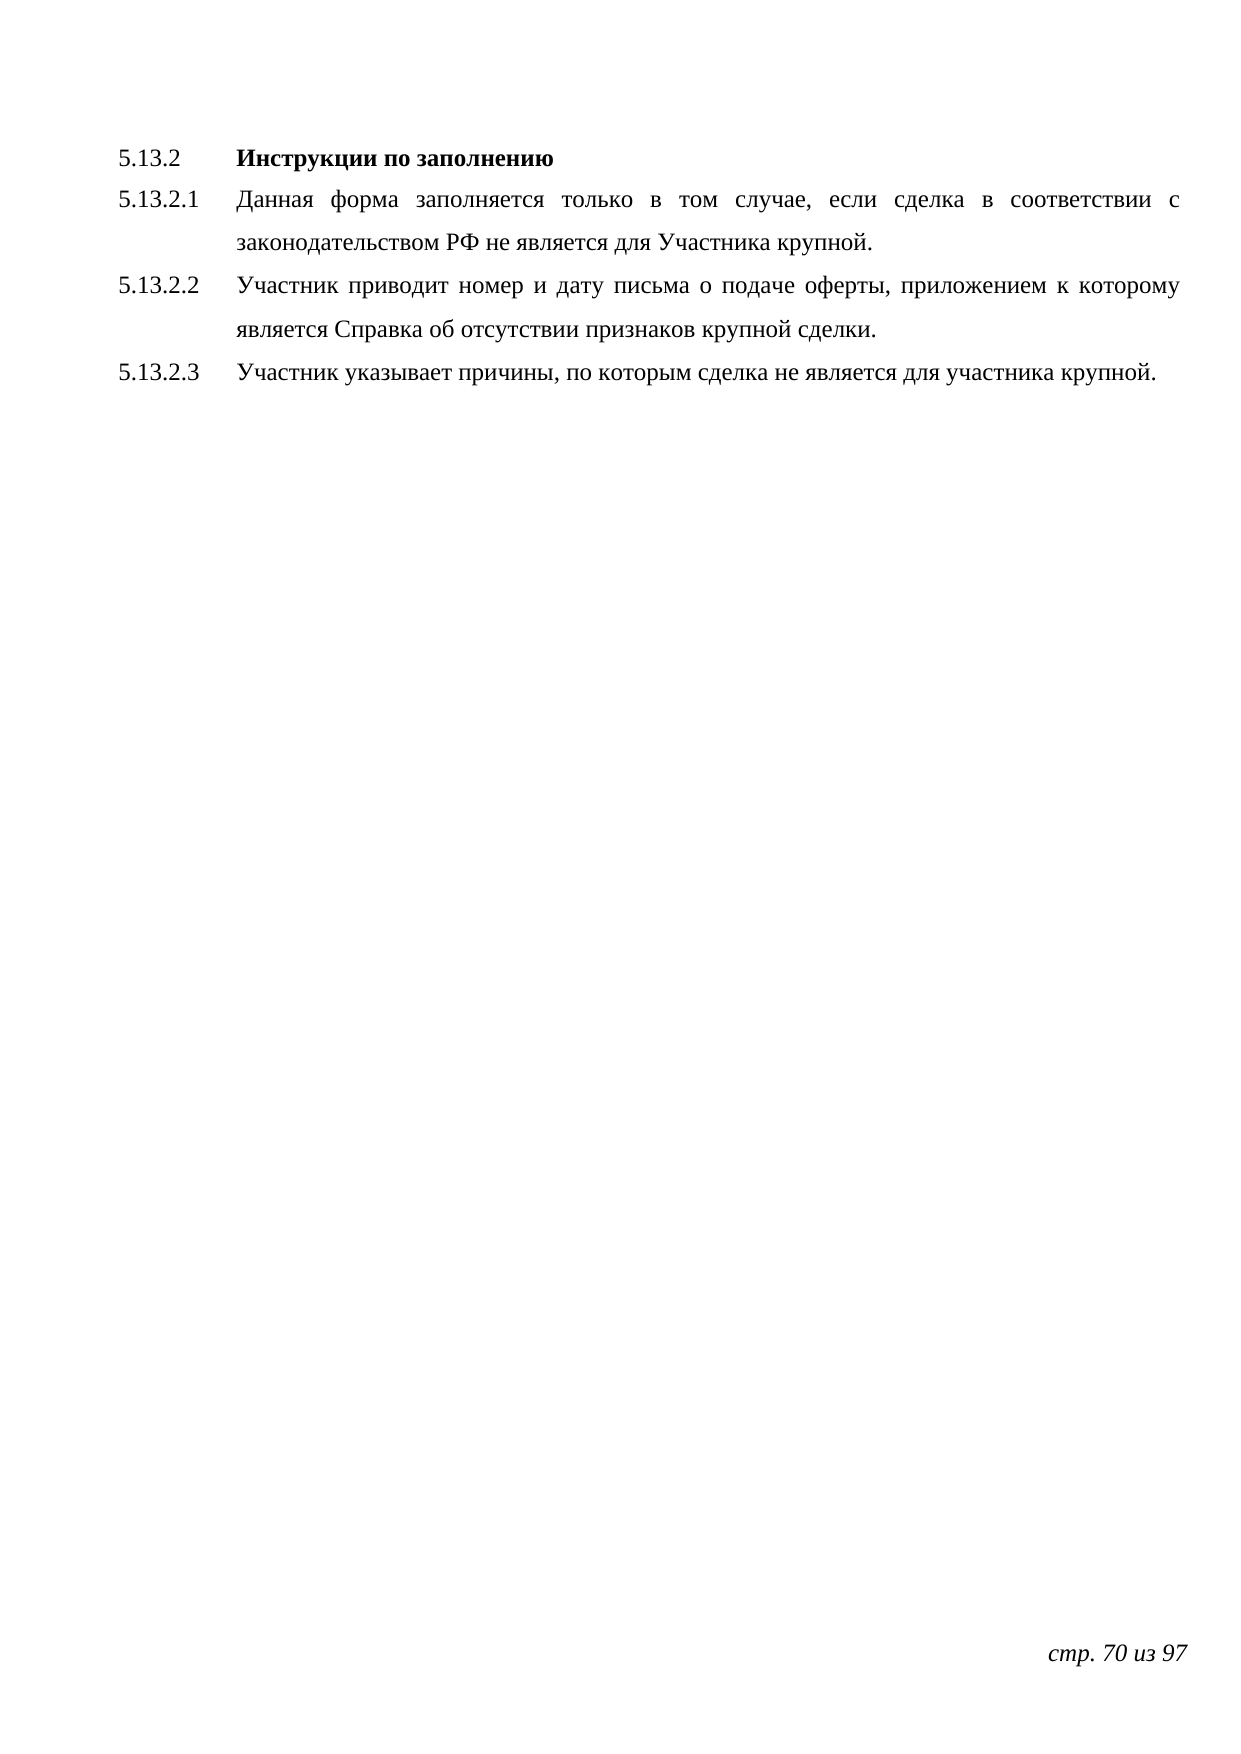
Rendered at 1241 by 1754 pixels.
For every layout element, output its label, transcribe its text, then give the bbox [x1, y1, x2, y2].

list Данная форма заполняется только в том случае, если сделка в соответствии с законодательством РФ не является для Участника крупной. [118, 184, 1181, 256]
list Участник приводит номер и дату письма о подаче оферты, приложением к которому является Справка об отсутствии признаков крупной сделки. [118, 271, 1181, 342]
list Участник указывает причины, по которым сделка не является для участника крупной. [118, 357, 1181, 386]
list Инструкции по заполнению [118, 143, 1181, 172]
